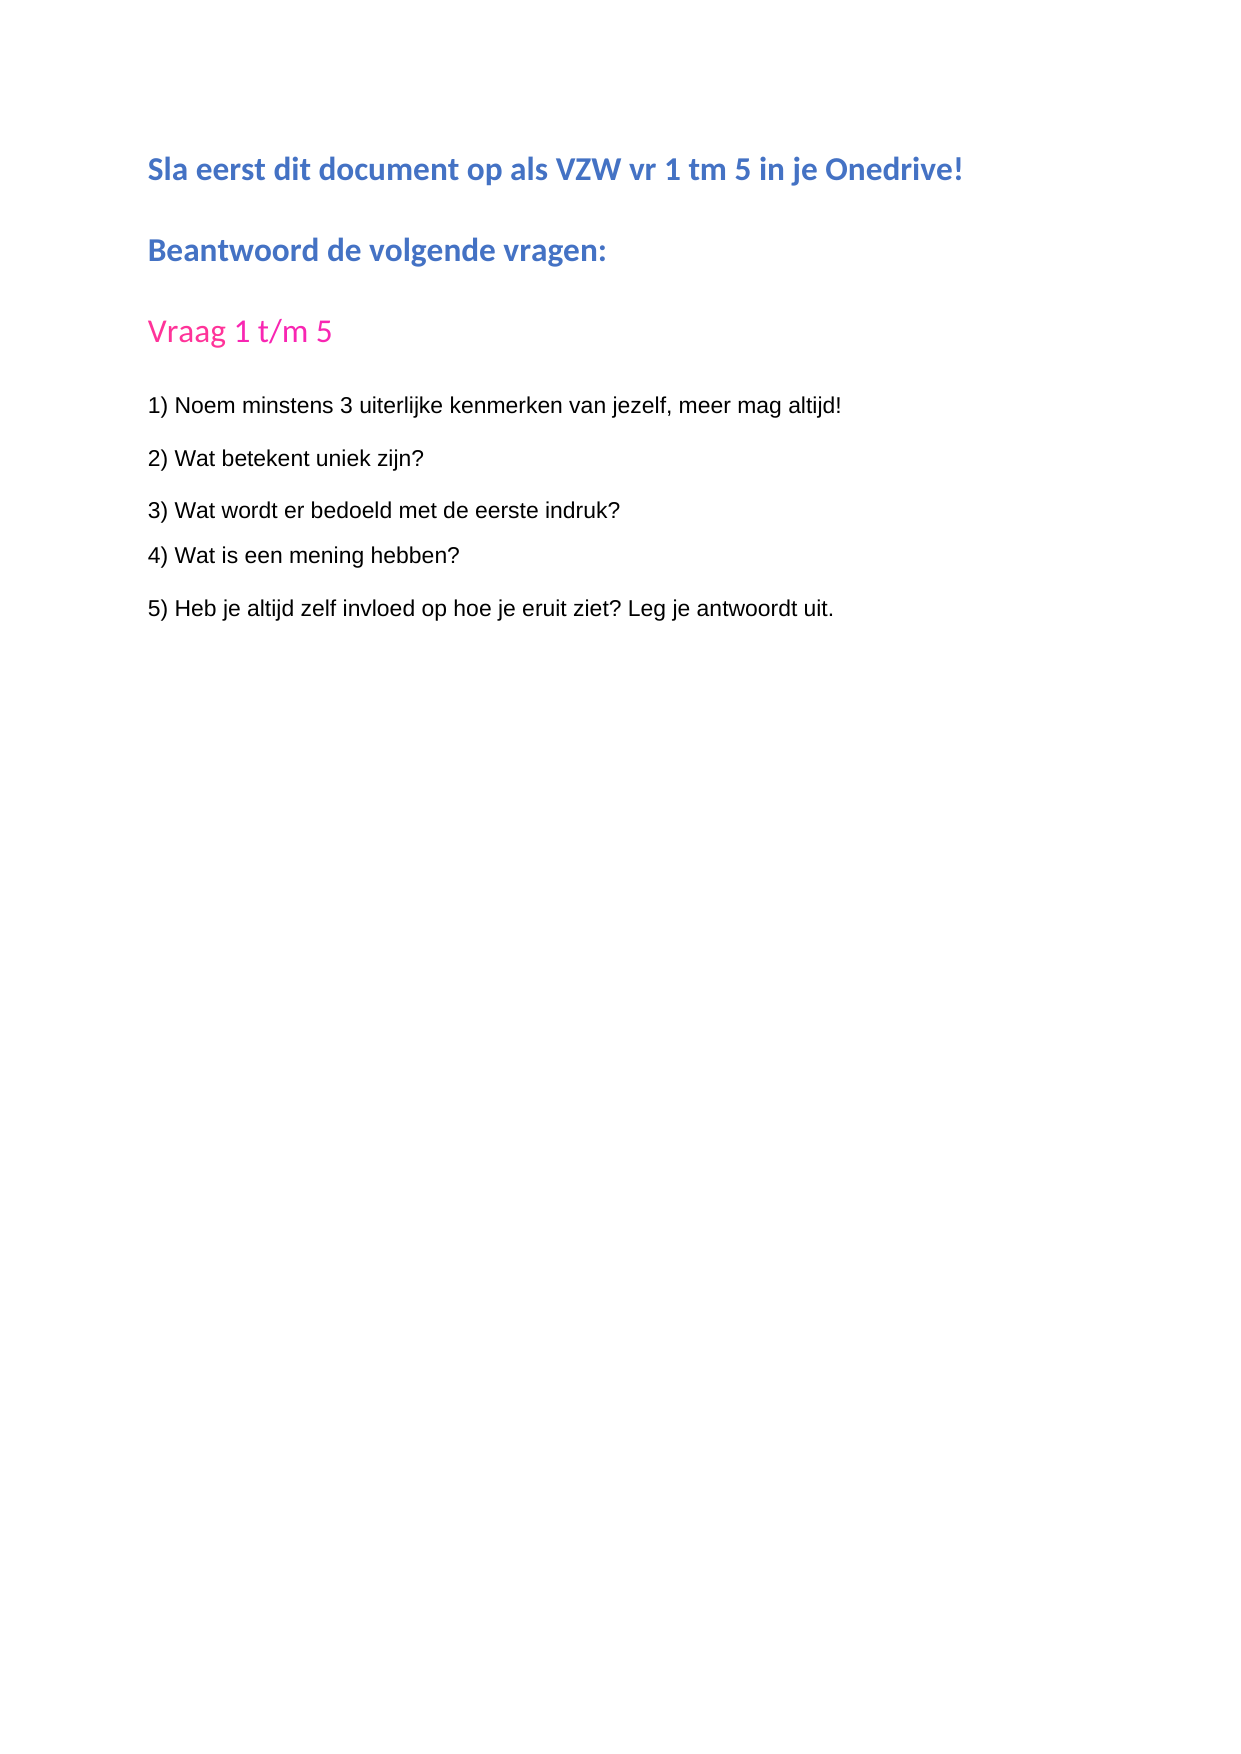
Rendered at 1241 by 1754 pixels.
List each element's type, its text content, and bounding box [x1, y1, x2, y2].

text Vraag 1 t/m 5 [148, 311, 1093, 351]
text 1) Noem minstens 3 uiterlijke kenmerken van jezelf, meer mag altijd! [148, 392, 1093, 418]
text 3) Wat wordt er bedoeld met de eerste indruk? [148, 497, 1093, 524]
text Beantwoord de volgende vragen: [148, 229, 1093, 270]
text 2) Wat betekent uniek zijn? [148, 445, 1093, 471]
text 4) Wat is een mening hebben? [148, 542, 1093, 568]
text 5) Heb je altijd zelf invloed op hoe je eruit ziet? Leg je antwoordt uit. [148, 594, 1093, 621]
text Sla eerst dit document op als VZW vr 1 tm 5 in je Onedrive! [148, 148, 1093, 188]
